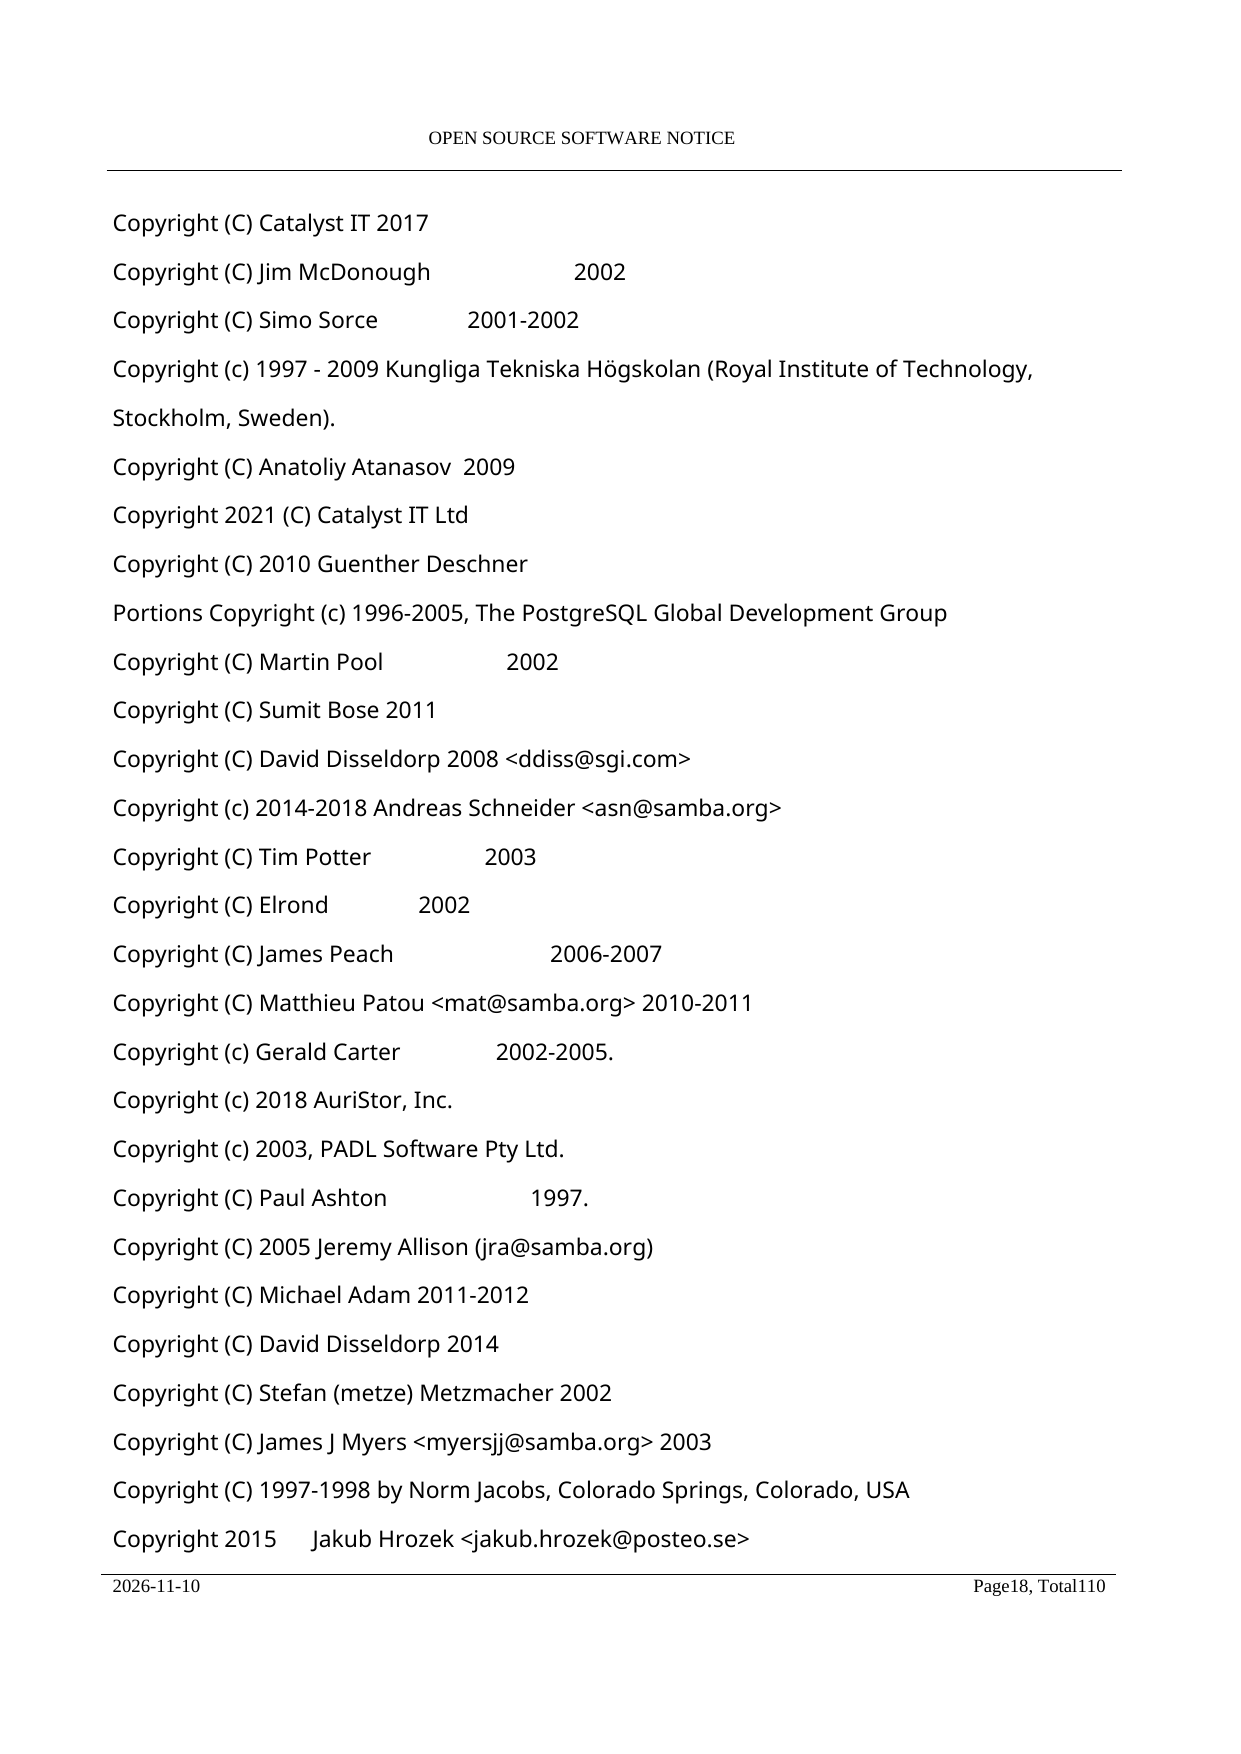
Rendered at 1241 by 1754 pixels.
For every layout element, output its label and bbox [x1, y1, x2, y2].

text [112, 206, 1128, 1555]
